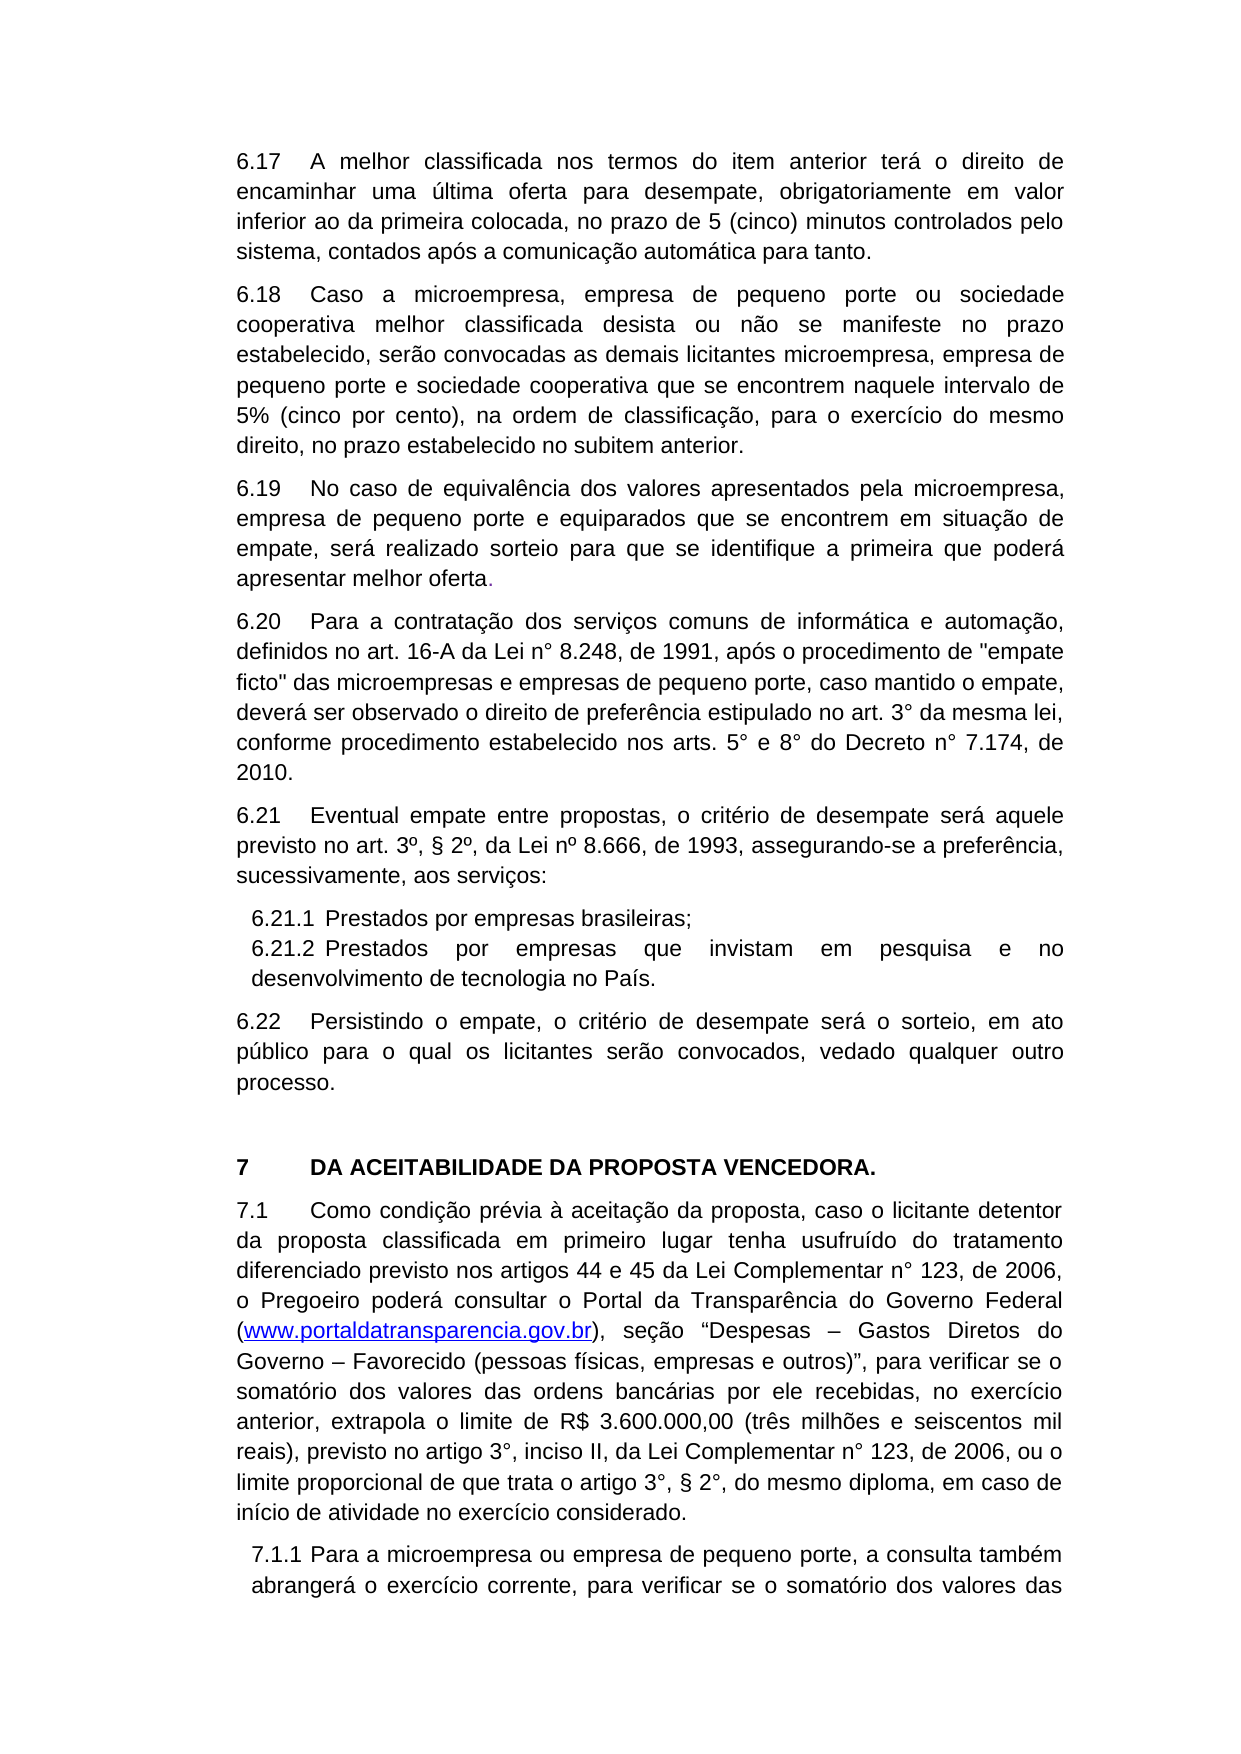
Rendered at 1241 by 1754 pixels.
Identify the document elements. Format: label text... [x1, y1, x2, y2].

list Prestados por empresas brasileiras; [251, 905, 1065, 931]
list No caso de equivalência dos valores apresentados pela microempresa, empresa de pequeno porte e equiparados que se encontrem em situação de empate, será realizado sorteio para que se identifique a primeira que poderá apresentar melhor oferta. [236, 475, 1065, 592]
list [251, 1541, 1063, 1598]
list Como condição prévia à aceitação da proposta, caso o licitante detentor da proposta classificada em primeiro lugar tenha usufruído do tratamento diferenciado previsto nos artigos 44 e 45 da Lei Complementar n° 123, de 2006, o Pregoeiro poderá consultar o Portal da Transparência do Governo Federal (www.portaldatransparencia.gov.br), seção “Despesas – Gastos Diretos do Governo – Favorecido (pessoas físicas, empresas e outros)”, para verificar se o somatório dos valores das ordens bancárias por ele recebidas, no exercício anterior, extrapola o limite de R$ 3.600.000,00 (três milhões e seiscentos mil reais), previsto no artigo 3°, inciso II, da Lei Complementar n° 123, de 2006, ou o limite proporcional de que trata o artigo 3°, § 2°, do mesmo diploma, em caso de início de atividade no exercício considerado. [236, 1197, 1063, 1525]
list A melhor classificada nos termos do item anterior terá o direito de encaminhar uma última oferta para desempate, obrigatoriamente em valor inferior ao da primeira colocada, no prazo de 5 (cinco) minutos controlados pelo sistema, contados após a comunicação automática para tanto. [236, 148, 1065, 264]
list Caso a microempresa, empresa de pequeno porte ou sociedade cooperativa melhor classificada desista ou não se manifeste no prazo estabelecido, serão convocadas as demais licitantes microempresa, empresa de pequeno porte e sociedade cooperativa que se encontrem naquele intervalo de 5% (cinco por cento), na ordem de classificação, para o exercício do mesmo direito, no prazo estabelecido no subitem anterior. [236, 281, 1065, 458]
list Para a contratação dos serviços comuns de informática e automação, definidos no art. 16-A da Lei n° 8.248, de 1991, após o procedimento de "empate ficto" das microempresas e empresas de pequeno porte, caso mantido o empate, deverá ser observado o direito de preferência estipulado no art. 3° da mesma lei, conforme procedimento estabelecido nos arts. 5° e 8° do Decreto n° 7.174, de 2010. [236, 608, 1065, 785]
list Eventual empate entre propostas, o critério de desempate será aquele previsto no art. 3º, § 2º, da Lei nº 8.666, de 1993, assegurando-se a preferência, sucessivamente, aos serviços: [236, 802, 1065, 888]
list Persistindo o empate, o critério de desempate será o sorteio, em ato público para o qual os licitantes serão convocados, vedado qualquer outro processo. [236, 1008, 1065, 1095]
list DA ACEITABILIDADE DA PROPOSTA VENCEDORA. [236, 1154, 1065, 1180]
list Prestados por empresas que invistam em pesquisa e no desenvolvimento de tecnologia no País. [251, 935, 1065, 992]
